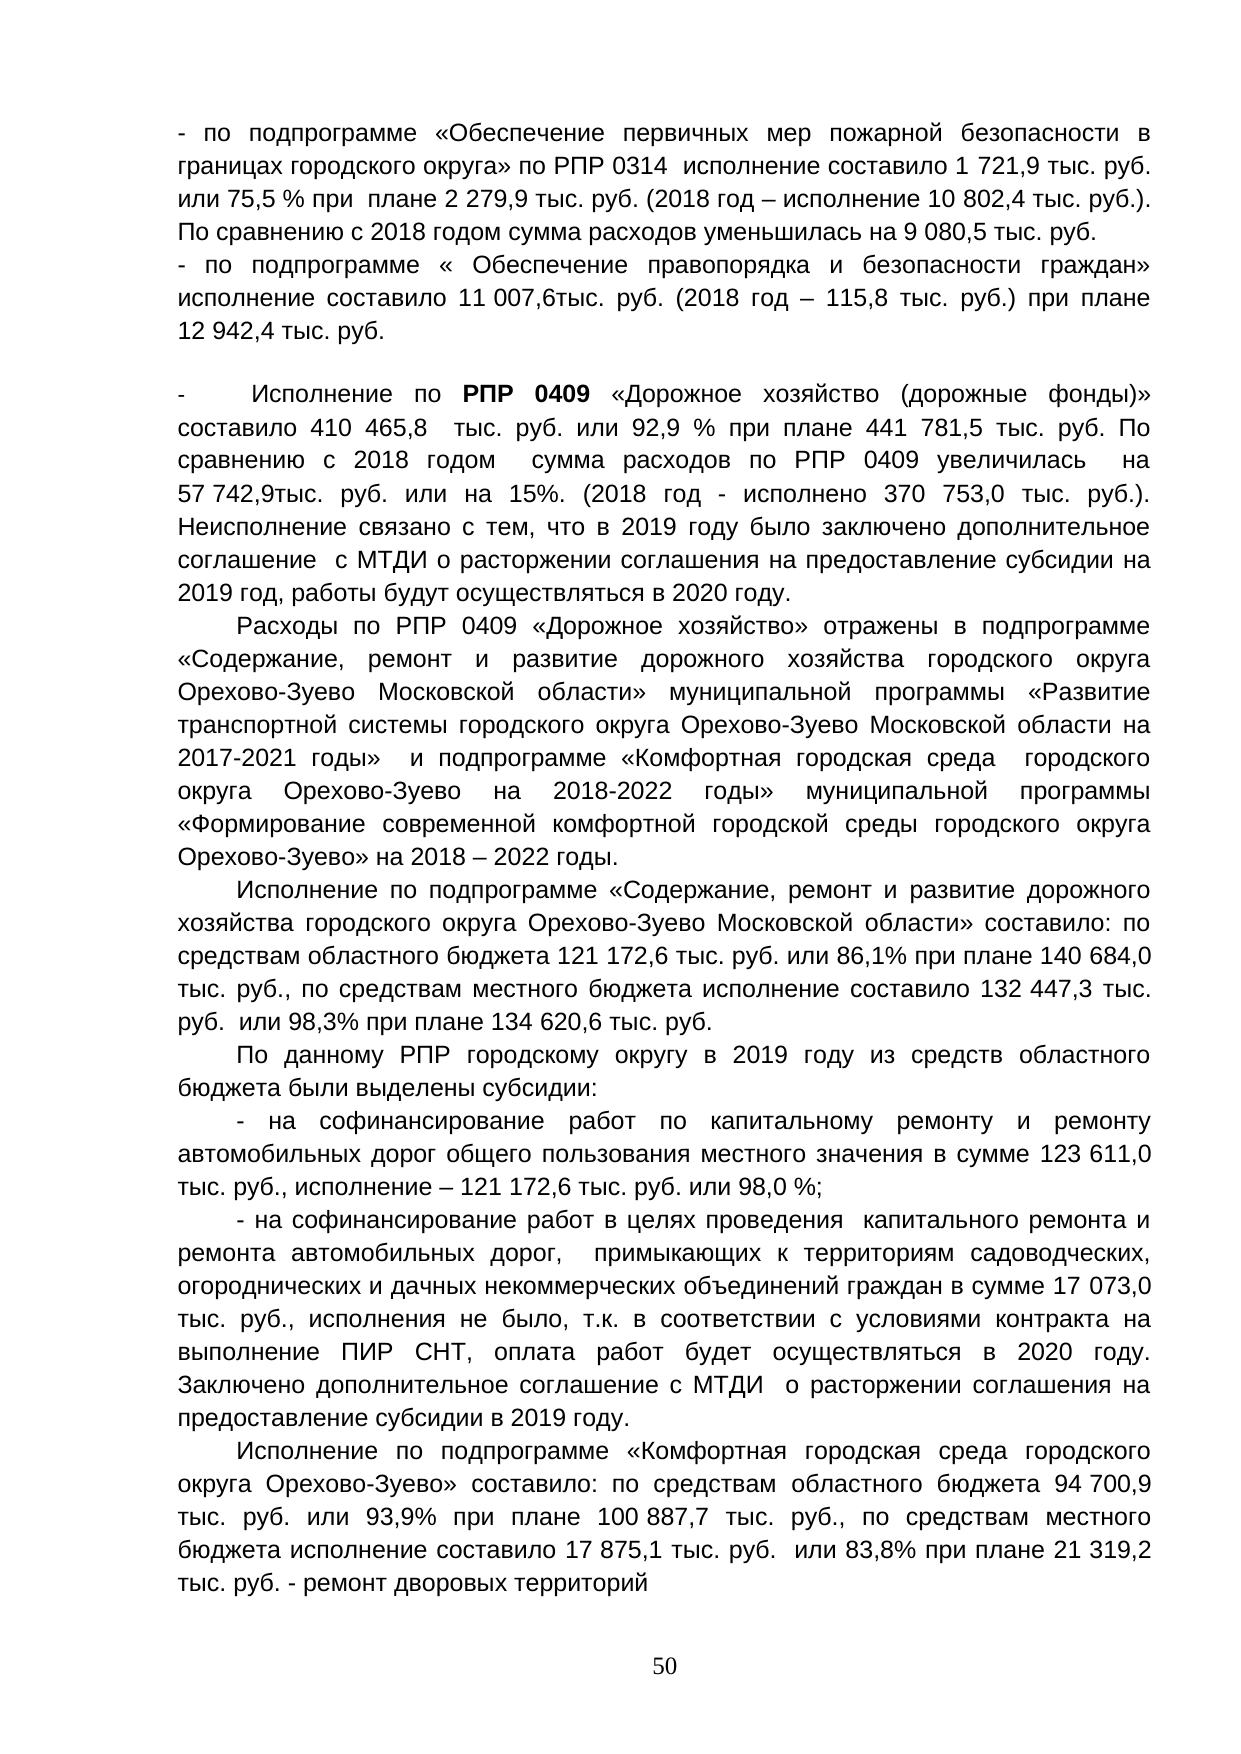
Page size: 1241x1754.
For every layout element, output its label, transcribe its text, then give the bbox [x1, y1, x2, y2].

list По данному РПР городскому округу в 2019 году из средств областного бюджета были выделены субсидии: [177, 1040, 1152, 1102]
list - по подпрограмме «Обеспечение первичных мер пожарной безопасности в границах городского округа» по РПР 0314 исполнение составило 1 721,9 тыс. руб. или 75,5 % при плане 2 279,9 тыс. руб. (2018 год – исполнение 10 802,4 тыс. руб.). По сравнению с 2018 годом сумма расходов уменьшилась на 9 080,5 тыс. руб. [177, 118, 1152, 246]
list Исполнение по подпрограмме «Содержание, ремонт и развитие дорожного хозяйства городского округа Орехово-Зуево Московской области» составило: по средствам областного бюджета 121 172,6 тыс. руб. или 86,1% при плане 140 684,0 тыс. руб., по средствам местного бюджета исполнение составило 132 447,3 тыс. руб. или 98,3% при плане 134 620,6 тыс. руб. [177, 875, 1152, 1036]
list Исполнение по подпрограмме «Комфортная городская среда городского округа Орехово-Зуево» составило: по средствам областного бюджета 94 700,9 тыс. руб. или 93,9% при плане 100 887,7 тыс. руб., по средствам местного бюджета исполнение составило 17 875,1 тыс. руб. или 83,8% при плане 21 319,2 тыс. руб. - ремонт дворовых территорий [177, 1436, 1152, 1597]
list - на софинансирование работ по капитальному ремонту и ремонту автомобильных дорог общего пользования местного значения в сумме 123 611,0 тыс. руб., исполнение – 121 172,6 тыс. руб. или 98,0 %; [177, 1106, 1152, 1201]
list - по подпрограмме « Обеспечение правопорядка и безопасности граждан» исполнение составило 11 007,6тыс. руб. (2018 год – 115,8 тыс. руб.) при плане 12 942,4 тыс. руб. [177, 250, 1152, 345]
list Расходы по РПР 0409 «Дорожное хозяйство» отражены в подпрограмме «Содержание, ремонт и развитие дорожного хозяйства городского округа Орехово-Зуево Московской области» муниципальной программы «Развитие транспортной системы городского округа Орехово-Зуево Московской области на 2017-2021 годы» и подпрограмме «Комфортная городская среда городского округа Орехово-Зуево на 2018-2022 годы» муниципальной программы «Формирование современной комфортной городской среды городского округа Орехово-Зуево» на 2018 – 2022 годы. [177, 611, 1152, 871]
list - Исполнение по РПР 0409 «Дорожное хозяйство (дорожные фонды)» составило 410 465,8 тыс. руб. или 92,9 % при плане 441 781,5 тыс. руб. По сравнению с 2018 годом сумма расходов по РПР 0409 увеличилась на 57 742,9тыс. руб. или на 15%. (2018 год - исполнено 370 753,0 тыс. руб.). Неисполнение связано с тем, что в 2019 году было заключено дополнительное соглашение с МТДИ о расторжении соглашения на предоставление субсидии на 2019 год, работы будут осуществляться в 2020 году. [177, 379, 1152, 606]
list - на софинансирование работ в целях проведения капитального ремонта и ремонта автомобильных дорог, примыкающих к территориям садоводческих, огороднических и дачных некоммерческих объединений граждан в сумме 17 073,0 тыс. руб., исполнения не было, т.к. в соответствии с условиями контракта на выполнение ПИР СНТ, оплата работ будет осуществляться в 2020 году. Заключено дополнительное соглашение с МТДИ о расторжении соглашения на предоставление субсидии в 2019 году. [177, 1205, 1152, 1432]
